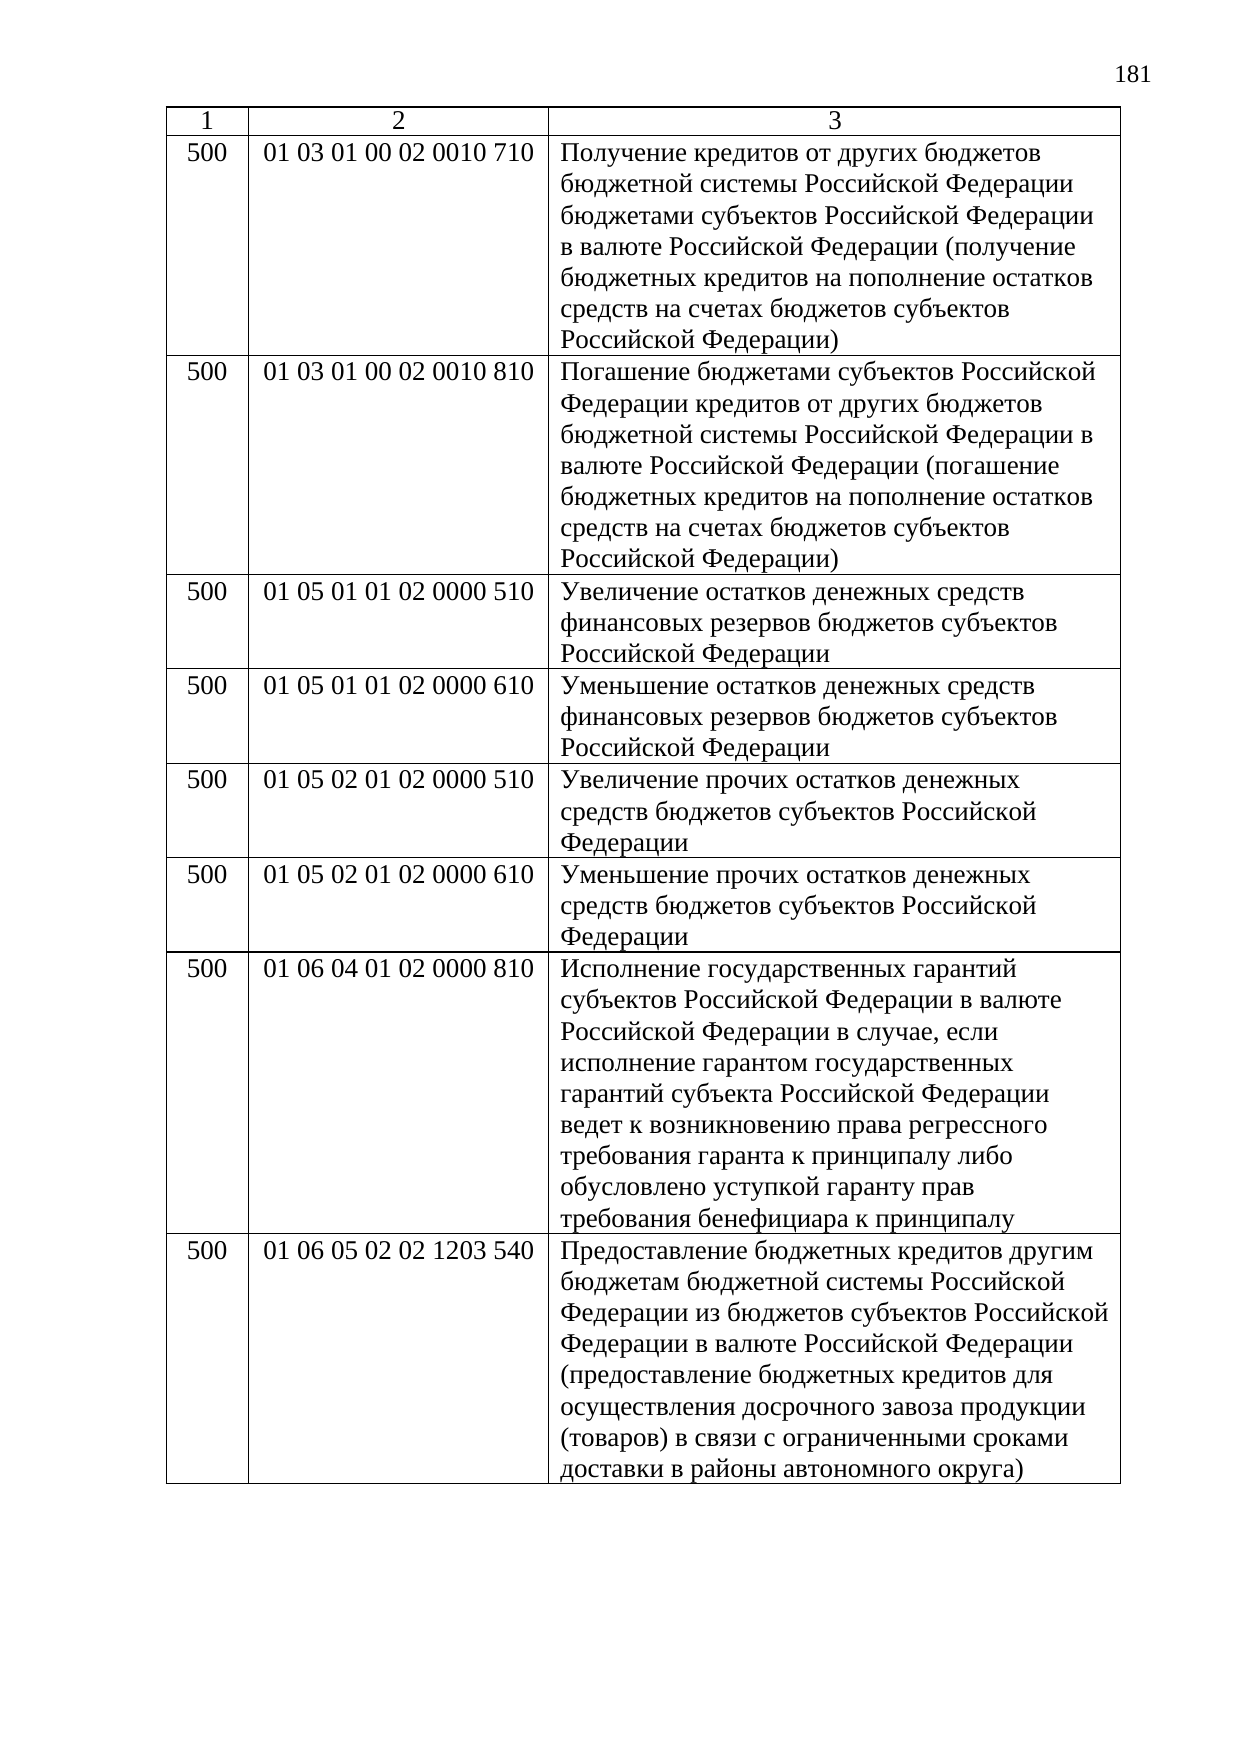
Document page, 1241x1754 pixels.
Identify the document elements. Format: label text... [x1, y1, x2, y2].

table_cell Предоставление бюджетных кредитов другим бюджетам бюджетной системы Российской Федерации из бюджетов субъектов Российской Федерации в валюте Российской Федерации (предоставление бюджетных кредитов для осуществления досрочного завоза продукции (товаров) в связи с ограниченными сроками доставки в районы автономного округа) [549, 1234, 1120, 1483]
table_cell 01 06 04 01 02 0000 810 [249, 953, 548, 1233]
table_cell 500 [167, 575, 248, 668]
table_cell 01 05 02 01 02 0000 610 [249, 858, 548, 951]
table_cell 01 05 02 01 02 0000 510 [249, 764, 548, 857]
table_header 3 [549, 108, 1120, 135]
table_cell Уменьшение прочих остатков денежных средств бюджетов субъектов Российской Федерации [549, 858, 1120, 951]
table_cell Увеличение остатков денежных средств финансовых резервов бюджетов субъектов Российской Федерации [549, 575, 1120, 668]
table_cell 500 [167, 764, 248, 857]
table_cell 01 03 01 00 02 0010 810 [249, 356, 548, 573]
table_header 2 [249, 108, 548, 135]
table_cell Исполнение государственных гарантий субъектов Российской Федерации в валюте Российской Федерации в случае, если исполнение гарантом государственных гарантий субъекта Российской Федерации ведет к возникновению права регрессного требования гаранта к принципалу либо обусловлено уступкой гаранту прав требования бенефициара к принципалу [549, 953, 1120, 1233]
table_cell 500 [167, 953, 248, 1233]
table_cell 500 [167, 356, 248, 573]
table_cell 01 03 01 00 02 0010 710 [249, 136, 548, 354]
table_cell 500 [167, 136, 248, 354]
table_cell 500 [167, 1234, 248, 1483]
table_cell Увеличение прочих остатков денежных средств бюджетов субъектов Российской Федерации [549, 764, 1120, 857]
table_header 1 [167, 108, 248, 135]
table_cell 500 [167, 858, 248, 951]
table_cell 01 05 01 01 02 0000 610 [249, 669, 548, 762]
table_cell Погашение бюджетами субъектов Российской Федерации кредитов от других бюджетов бюджетной системы Российской Федерации в валюте Российской Федерации (погашение бюджетных кредитов на пополнение остатков средств на счетах бюджетов субъектов Российской Федерации) [549, 356, 1120, 573]
table_cell 01 06 05 02 02 1203 540 [249, 1234, 548, 1483]
table_cell Получение кредитов от других бюджетов бюджетной системы Российской Федерации бюджетами субъектов Российской Федерации в валюте Российской Федерации (получение бюджетных кредитов на пополнение остатков средств на счетах бюджетов субъектов Российской Федерации) [549, 136, 1120, 354]
table_cell 500 [167, 669, 248, 762]
table_cell 01 05 01 01 02 0000 510 [249, 575, 548, 668]
table_cell Уменьшение остатков денежных средств финансовых резервов бюджетов субъектов Российской Федерации [549, 669, 1120, 762]
